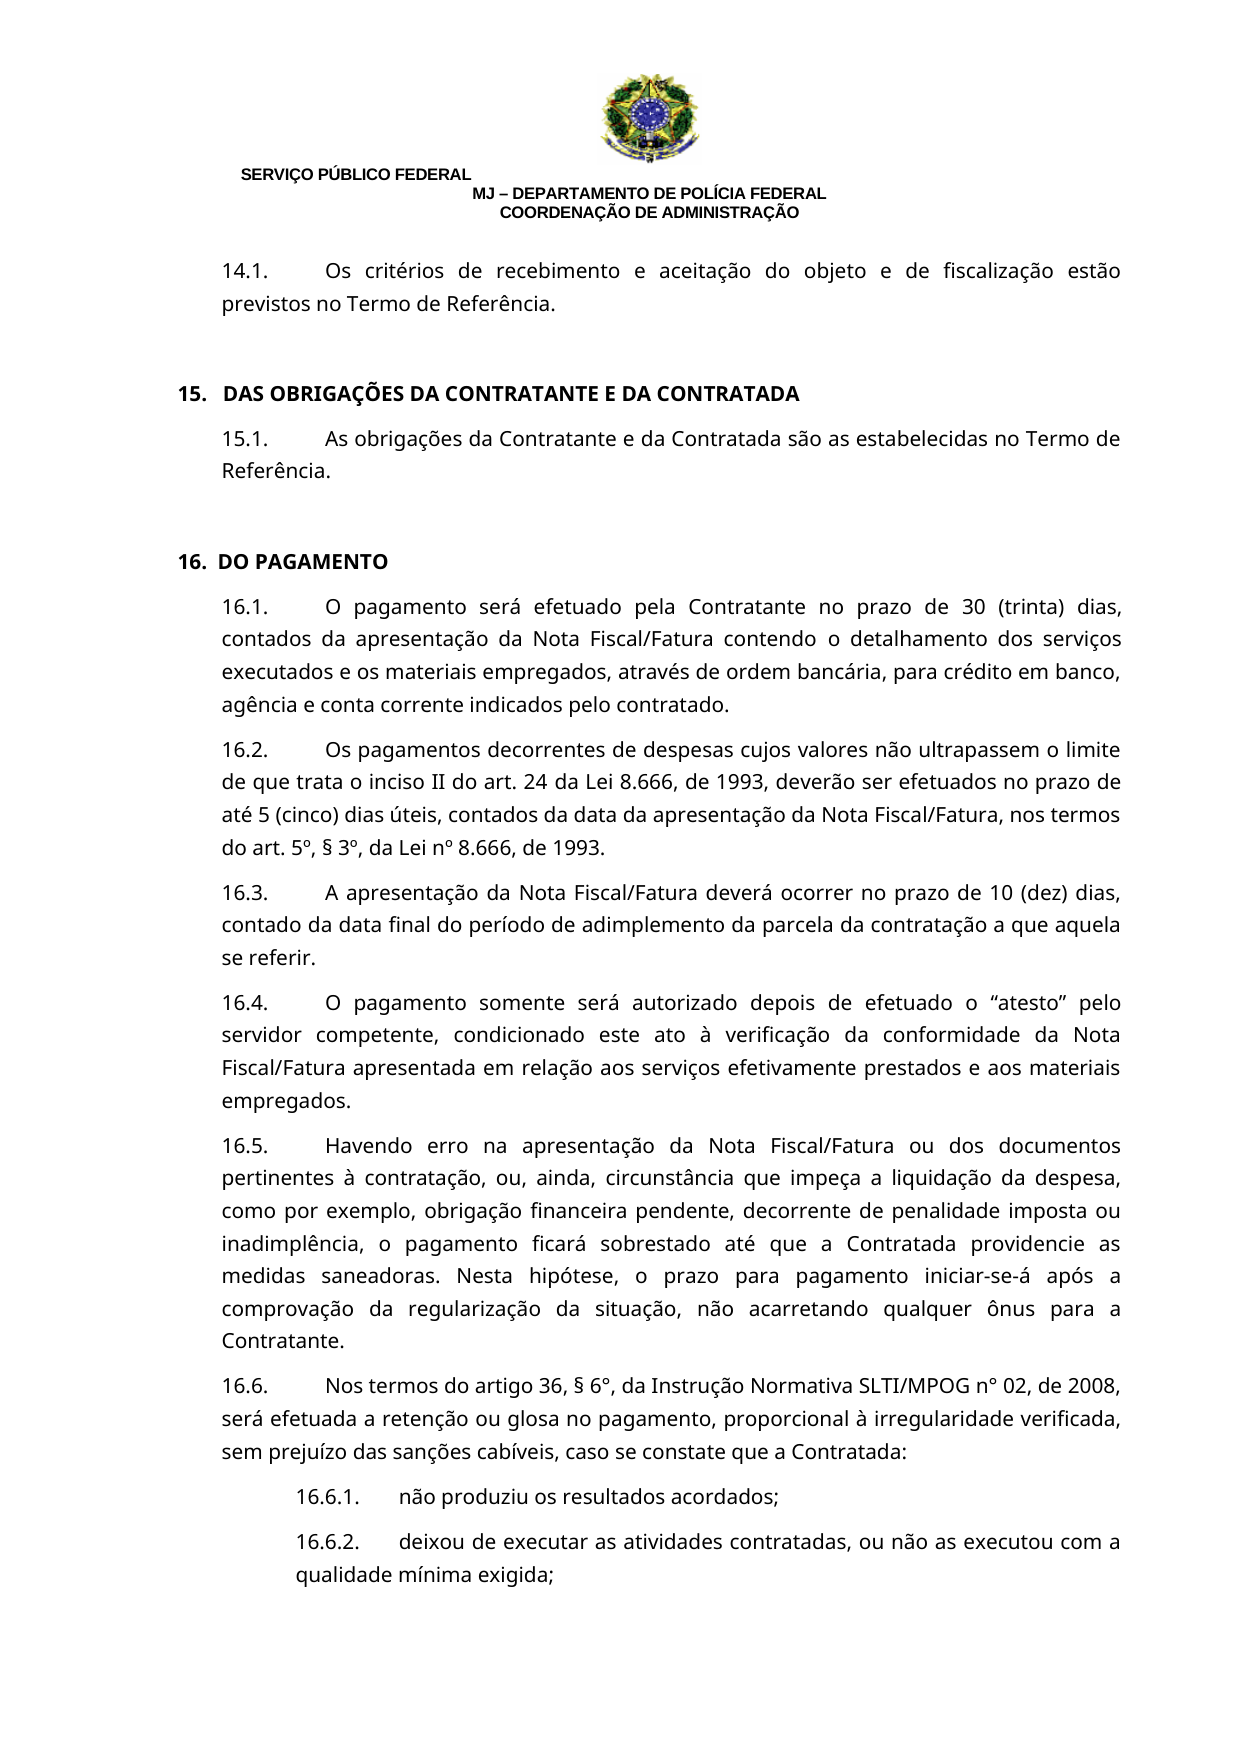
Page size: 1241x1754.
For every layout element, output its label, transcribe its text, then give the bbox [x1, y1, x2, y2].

list O pagamento será efetuado pela Contratante no prazo de 30 (trinta) dias, contados da apresentação da Nota Fiscal/Fatura contendo o detalhamento dos serviços executados e os materiais empregados, através de ordem bancária, para crédito em banco, agência e conta corrente indicados pelo contratado. [221, 592, 1122, 718]
list Nos termos do artigo 36, § 6°, da Instrução Normativa SLTI/MPOG n° 02, de 2008, será efetuada a retenção ou glosa no pagamento, proporcional à irregularidade verificada, sem prejuízo das sanções cabíveis, caso se constate que a Contratada: [221, 1372, 1122, 1465]
list deixou de executar as atividades contratadas, ou não as executou com a qualidade mínima exigida; [295, 1527, 1122, 1588]
list O pagamento somente será autorizado depois de efetuado o “atesto” pelo servidor competente, condicionado este ato à verificação da conformidade da Nota Fiscal/Fatura apresentada em relação aos serviços efetivamente prestados e aos materiais empregados. [221, 988, 1122, 1114]
list Havendo erro na apresentação da Nota Fiscal/Fatura ou dos documentos pertinentes à contratação, ou, ainda, circunstância que impeça a liquidação da despesa, como por exemplo, obrigação financeira pendente, decorrente de penalidade imposta ou inadimplência, o pagamento ficará sobrestado até que a Contratada providencie as medidas saneadoras. Nesta hipótese, o prazo para pagamento iniciar-se-á após a comprovação da regularização da situação, não acarretando qualquer ônus para a Contratante. [221, 1131, 1122, 1355]
list não produziu os resultados acordados; [295, 1482, 1122, 1510]
list DAS OBRIGAÇÕES DA CONTRATANTE E DA CONTRATADA [177, 379, 1124, 407]
list A apresentação da Nota Fiscal/Fatura deverá ocorrer no prazo de 10 (dez) dias, contado da data final do período de adimplemento da parcela da contratação a que aquela se referir. [221, 878, 1122, 971]
list Os pagamentos decorrentes de despesas cujos valores não ultrapassem o limite de que trata o inciso II do art. 24 da Lei 8.666, de 1993, deverão ser efetuados no prazo de até 5 (cinco) dias úteis, contados da data da apresentação da Nota Fiscal/Fatura, nos termos do art. 5º, § 3º, da Lei nº 8.666, de 1993. [221, 735, 1122, 861]
list Os critérios de recebimento e aceitação do objeto e de fiscalização estão previstos no Termo de Referência. [221, 256, 1122, 317]
list DO PAGAMENTO [177, 547, 1124, 575]
list As obrigações da Contratante e da Contratada são as estabelecidas no Termo de Referência. [221, 424, 1122, 485]
